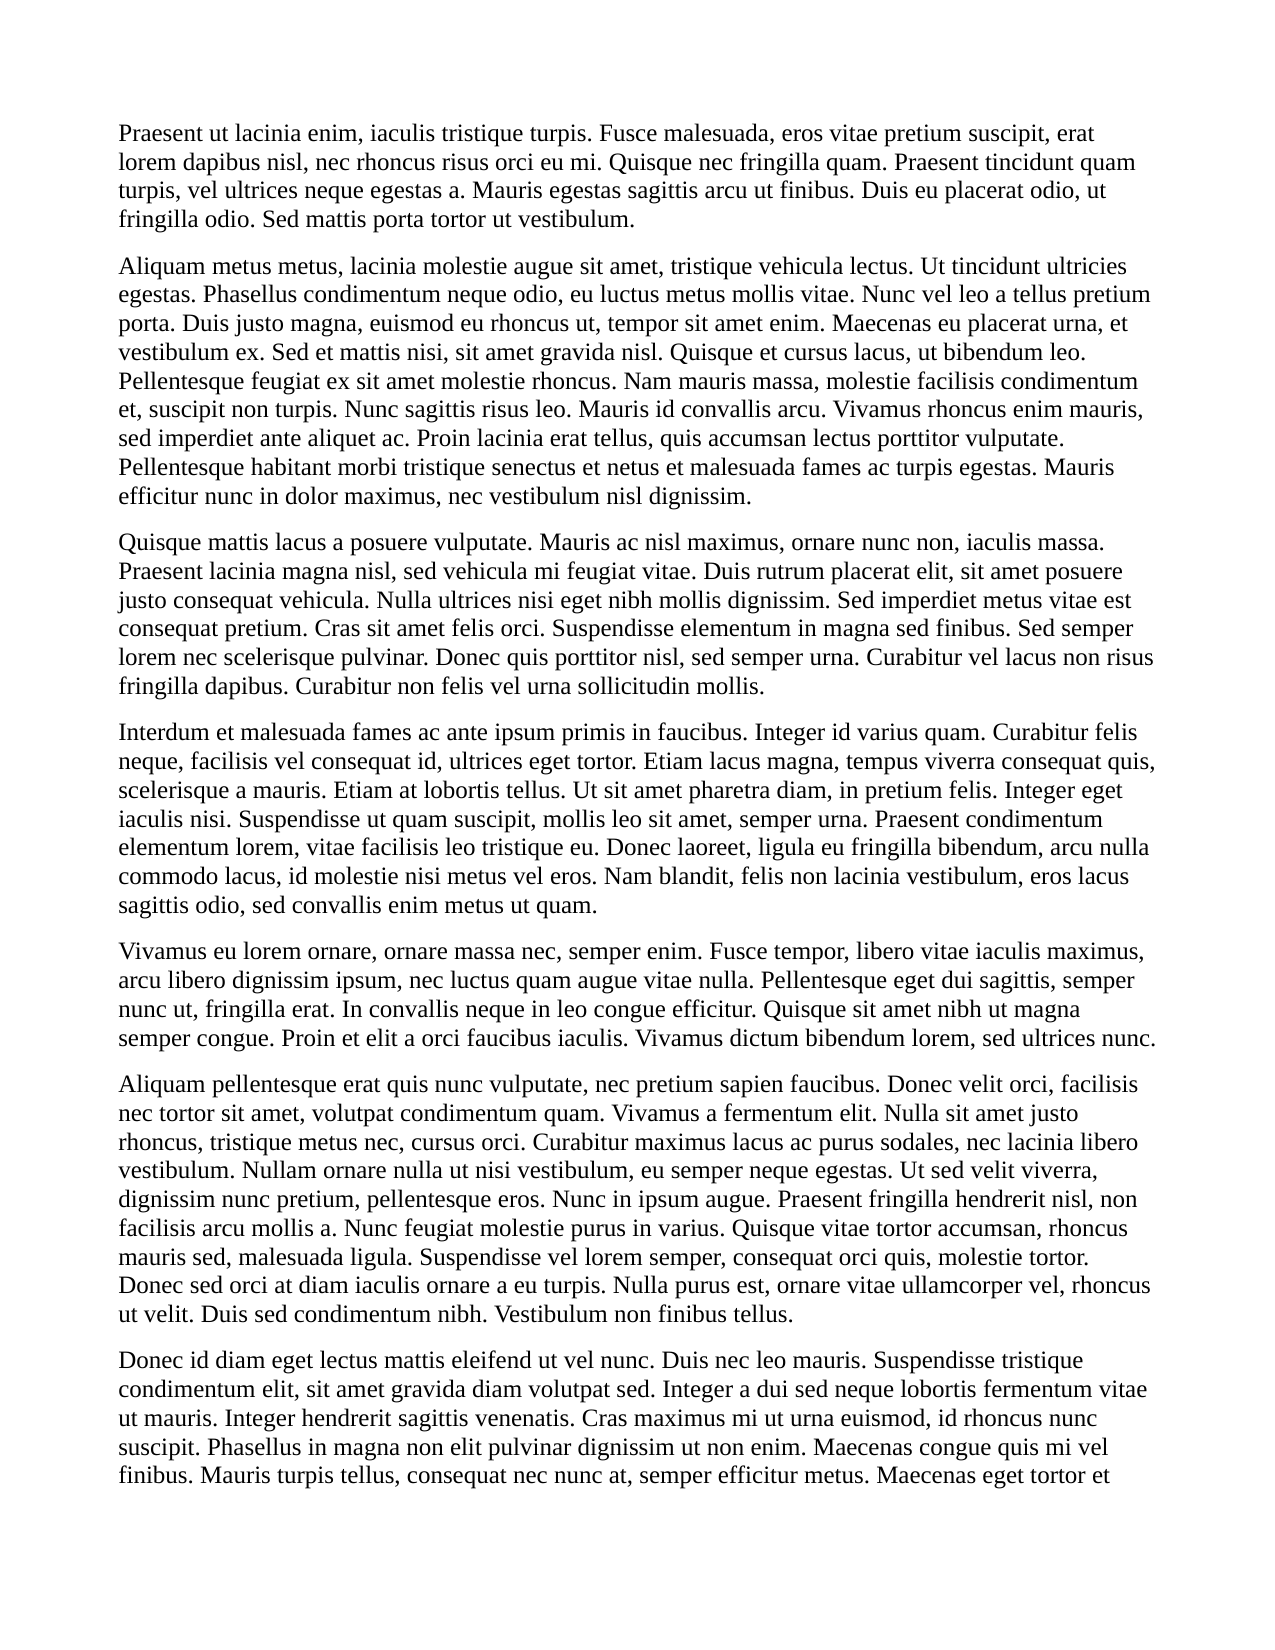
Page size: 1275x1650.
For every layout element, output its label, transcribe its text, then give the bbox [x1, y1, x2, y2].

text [118, 1346, 1157, 1489]
text Interdum et malesuada fames ac ante ipsum primis in faucibus. Integer id varius quam. Curabitur felis neque, facilisis vel consequat id, ultrices eget tortor. Etiam lacus magna, tempus viverra consequat quis, scelerisque a mauris. Etiam at lobortis tellus. Ut sit amet pharetra diam, in pretium felis. Integer eget iaculis nisi. Suspendisse ut quam suscipit, mollis leo sit amet, semper urna. Praesent condimentum elementum lorem, vitae facilisis leo tristique eu. Donec laoreet, ligula eu fringilla bibendum, arcu nulla commodo lacus, id molestie nisi metus vel eros. Nam blandit, felis non lacinia vestibulum, eros lacus sagittis odio, sed convallis enim metus ut quam. [118, 717, 1157, 919]
text Quisque mattis lacus a posuere vulputate. Mauris ac nisl maximus, ornare nunc non, iaculis massa. Praesent lacinia magna nisl, sed vehicula mi feugiat vitae. Duis rutrum placerat elit, sit amet posuere justo consequat vehicula. Nulla ultrices nisi eget nibh mollis dignissim. Sed imperdiet metus vitae est consequat pretium. Cras sit amet felis orci. Suspendisse elementum in magna sed finibus. Sed semper lorem nec scelerisque pulvinar. Donec quis porttitor nisl, sed semper urna. Curabitur vel lacus non risus fringilla dapibus. Curabitur non felis vel urna sollicitudin mollis. [118, 527, 1157, 700]
text Aliquam metus metus, lacinia molestie augue sit amet, tristique vehicula lectus. Ut tincidunt ultricies egestas. Phasellus condimentum neque odio, eu luctus metus mollis vitae. Nunc vel leo a tellus pretium porta. Duis justo magna, euismod eu rhoncus ut, tempor sit amet enim. Maecenas eu placerat urna, et vestibulum ex. Sed et mattis nisi, sit amet gravida nisl. Quisque et cursus lacus, ut bibendum leo. Pellentesque feugiat ex sit amet molestie rhoncus. Nam mauris massa, molestie facilisis condimentum et, suscipit non turpis. Nunc sagittis risus leo. Mauris id convallis arcu. Vivamus rhoncus enim mauris, sed imperdiet ante aliquet ac. Proin lacinia erat tellus, quis accumsan lectus porttitor vulputate. Pellentesque habitant morbi tristique senectus et netus et malesuada fames ac turpis egestas. Mauris efficitur nunc in dolor maximus, nec vestibulum nisl dignissim. [118, 251, 1157, 509]
text Praesent ut lacinia enim, iaculis tristique turpis. Fusce malesuada, eros vitae pretium suscipit, erat lorem dapibus nisl, nec rhoncus risus orci eu mi. Quisque nec fringilla quam. Praesent tincidunt quam turpis, vel ultrices neque egestas a. Mauris egestas sagittis arcu ut finibus. Duis eu placerat odio, ut fringilla odio. Sed mattis porta tortor ut vestibulum. [118, 118, 1157, 233]
text Vivamus eu lorem ornare, ornare massa nec, semper enim. Fusce tempor, libero vitae iaculis maximus, arcu libero dignissim ipsum, nec luctus quam augue vitae nulla. Pellentesque eget dui sagittis, semper nunc ut, fringilla erat. In convallis neque in leo congue efficitur. Quisque sit amet nibh ut magna semper congue. Proin et elit a orci faucibus iaculis. Vivamus dictum bibendum lorem, sed ultrices nunc. [118, 936, 1157, 1051]
text Aliquam pellentesque erat quis nunc vulputate, nec pretium sapien faucibus. Donec velit orci, facilisis nec tortor sit amet, volutpat condimentum quam. Vivamus a fermentum elit. Nulla sit amet justo rhoncus, tristique metus nec, cursus orci. Curabitur maximus lacus ac purus sodales, nec lacinia libero vestibulum. Nullam ornare nulla ut nisi vestibulum, eu semper neque egestas. Ut sed velit viverra, dignissim nunc pretium, pellentesque eros. Nunc in ipsum augue. Praesent fringilla hendrerit nisl, non facilisis arcu mollis a. Nunc feugiat molestie purus in varius. Quisque vitae tortor accumsan, rhoncus mauris sed, malesuada ligula. Suspendisse vel lorem semper, consequat orci quis, molestie tortor. Donec sed orci at diam iaculis ornare a eu turpis. Nulla purus est, ornare vitae ullamcorper vel, rhoncus ut velit. Duis sed condimentum nibh. Vestibulum non finibus tellus. [118, 1069, 1157, 1328]
